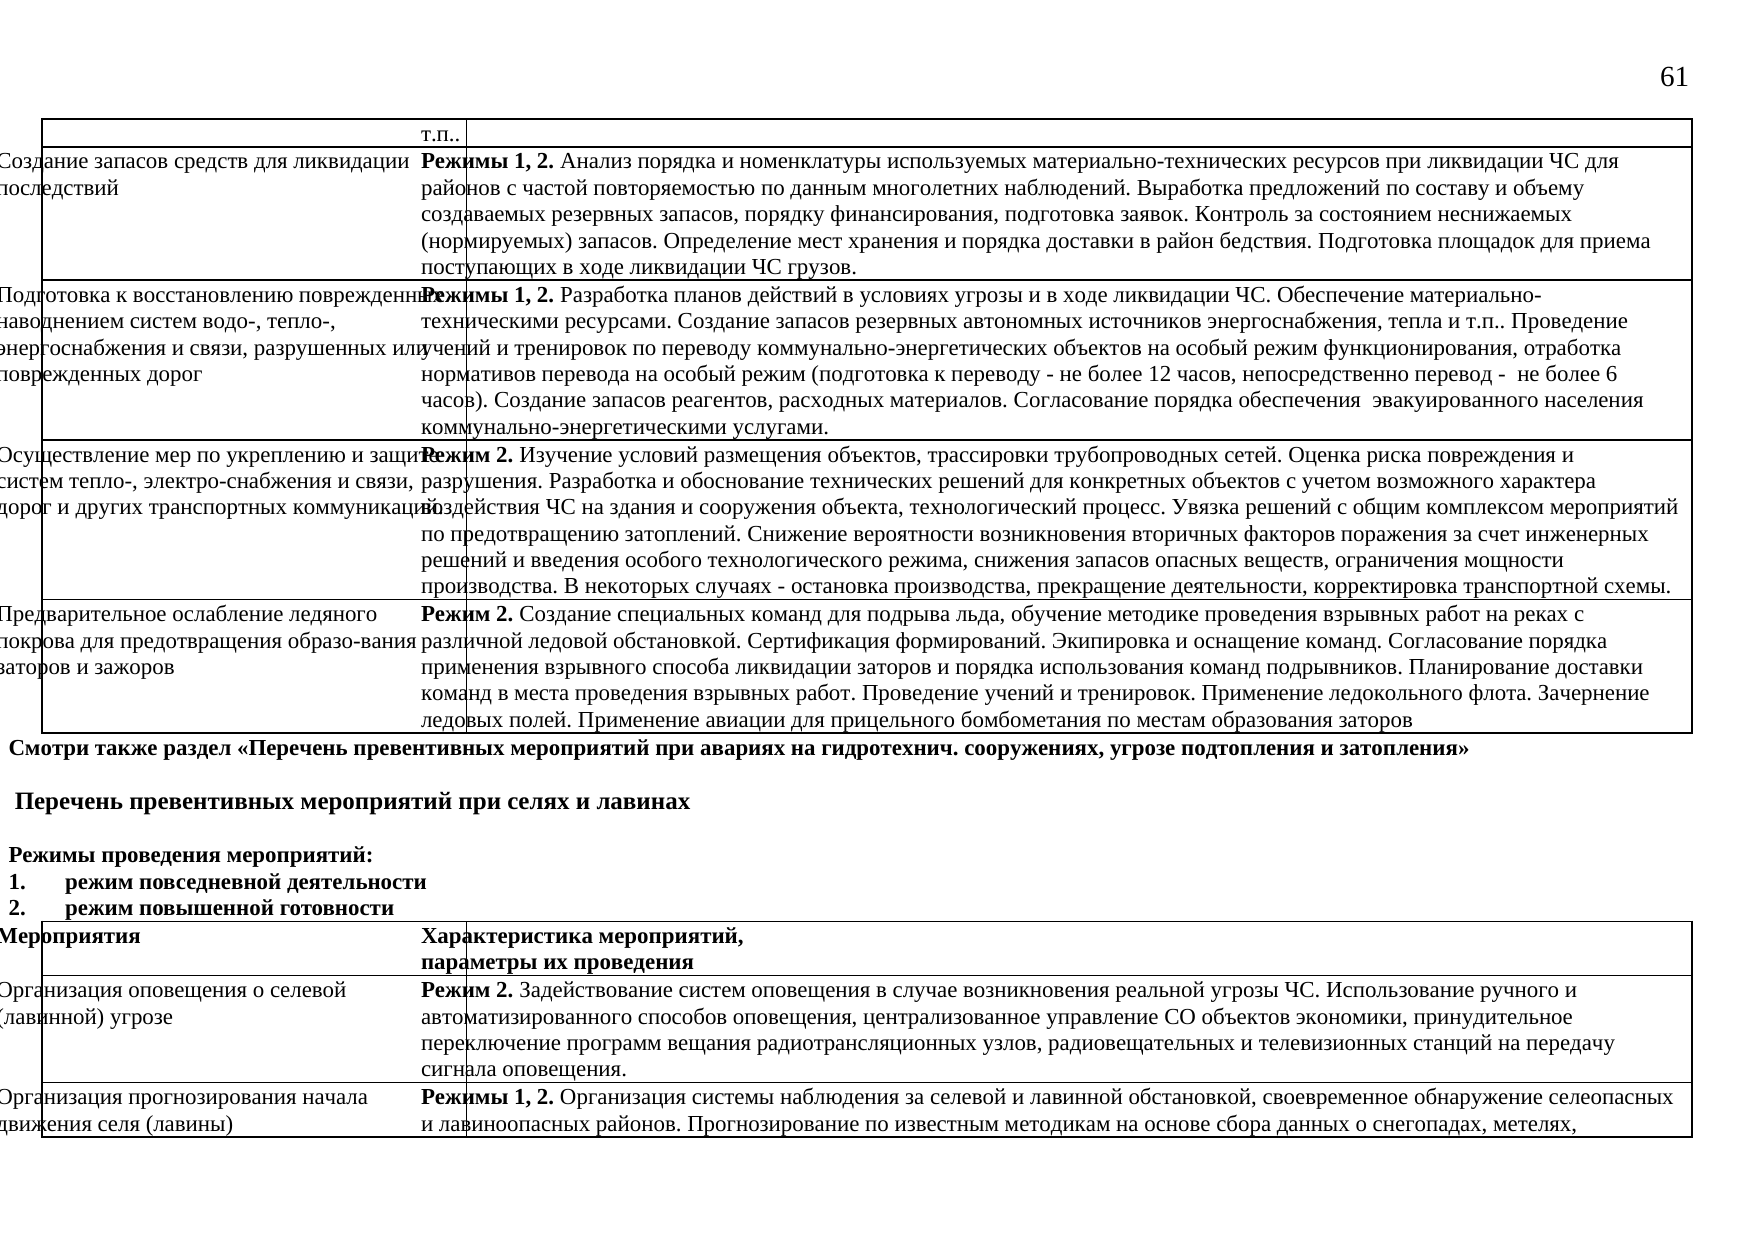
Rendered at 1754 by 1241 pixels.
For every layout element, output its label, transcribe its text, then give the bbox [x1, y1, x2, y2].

table_cell Осуществление мер по укреплению и защите систем тепло-, электро-снабжения и связи, дорог и других транспортных коммуникаций. [43, 441, 466, 599]
table_cell Режим 2. Создание специальных команд для подрыва льда, обучение методике проведения взрывных работ на реках с различной ледовой обстановкой. Сертификация формирований. Экипировка и оснащение команд. Согласование порядка применения взрывного способа ликвидации заторов и порядка использования команд подрывников. Планирование доставки команд в места проведения взрывных работ. Проведение учений и тренировок. Применение ледокольного флота. Зачернение ледовых полей. Применение авиации для прицельного бомбометания по местам образования заторов [467, 600, 1691, 732]
text Перечень превентивных мероприятий при селях и лавинах [8, 786, 1689, 815]
text Смотри также раздел «Перечень превентивных мероприятий при авариях на гидротехнич. сооружениях, угрозе подтопления и затопления» [8, 734, 1689, 760]
table_cell Подготовка к восстановлению поврежденных наводнением систем водо-, тепло-, энергоснабжения и связи, разрушенных или поврежденных дорог [43, 281, 466, 439]
table_cell Организация оповещения о селевой (лавинной) угрозе [43, 976, 466, 1082]
table_cell Предварительное ослабление ледяного покрова для предотвращения образо-вания заторов и зажоров [43, 600, 466, 732]
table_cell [43, 1083, 466, 1136]
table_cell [467, 120, 1691, 146]
table_header Мероприятия [43, 922, 466, 975]
list режим повышенной готовности [8, 894, 1689, 921]
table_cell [467, 1083, 1691, 1136]
text Режимы проведения мероприятий: [8, 841, 1689, 868]
table_cell Режимы 1, 2. Анализ порядка и номенклатуры используемых материально-технических ресурсов при ликвидации ЧС для районов с частой повторяемостью по данным многолетних наблюдений. Выработка предложений по составу и объему создаваемых резервных запасов, порядку финансирования, подготовка заявок. Контроль за состоянием неснижаемых (нормируемых) запасов. Определение мест хранения и порядка доставки в район бедствия. Подготовка площадок для приема поступающих в ходе ликвидации ЧС грузов. [467, 148, 1691, 279]
table_cell Режим 2. Задействование систем оповещения в случае возникновения реальной угрозы ЧС. Использование ручного и автоматизированного способов оповещения, централизованное управление СО объектов экономики, принудительное переключение программ вещания радиотрансляционных узлов, радиовещательных и телевизионных станций на передачу сигнала оповещения. [467, 976, 1691, 1082]
table_cell Создание запасов средств для ликвидации последствий [43, 148, 466, 279]
list режим повседневной деятельности [8, 868, 1689, 894]
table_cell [43, 120, 466, 146]
table_header Характеристика мероприятий, параметры их проведения [467, 922, 1691, 975]
table_cell Режим 2. Изучение условий размещения объектов, трассировки трубопроводных сетей. Оценка риска повреждения и разрушения. Разработка и обоснование технических решений для конкретных объектов с учетом возможного характера воздействия ЧС на здания и сооружения объекта, технологический процесс. Увязка решений с общим комплексом мероприятий по предотвращению затоплений. Снижение вероятности возникновения вторичных факторов поражения за счет инженерных решений и введения особого технологического режима, снижения запасов опасных веществ, ограничения мощности производства. В некоторых случаях - остановка производства, прекращение деятельности, корректировка транспортной схемы. [467, 441, 1691, 599]
table_cell Режимы 1, 2. Разработка планов действий в условиях угрозы и в ходе ликвидации ЧС. Обеспечение материально-техническими ресурсами. Создание запасов резервных автономных источников энергоснабжения, тепла и т.п.. Проведение учений и тренировок по переводу коммунально-энергетических объектов на особый режим функционирования, отработка нормативов перевода на особый режим (подготовка к переводу - не более 12 часов, непосредственно перевод - не более 6 часов). Создание запасов реагентов, расходных материалов. Согласование порядка обеспечения эвакуированного населения коммунально-энергетическими услугами. [467, 281, 1691, 439]
